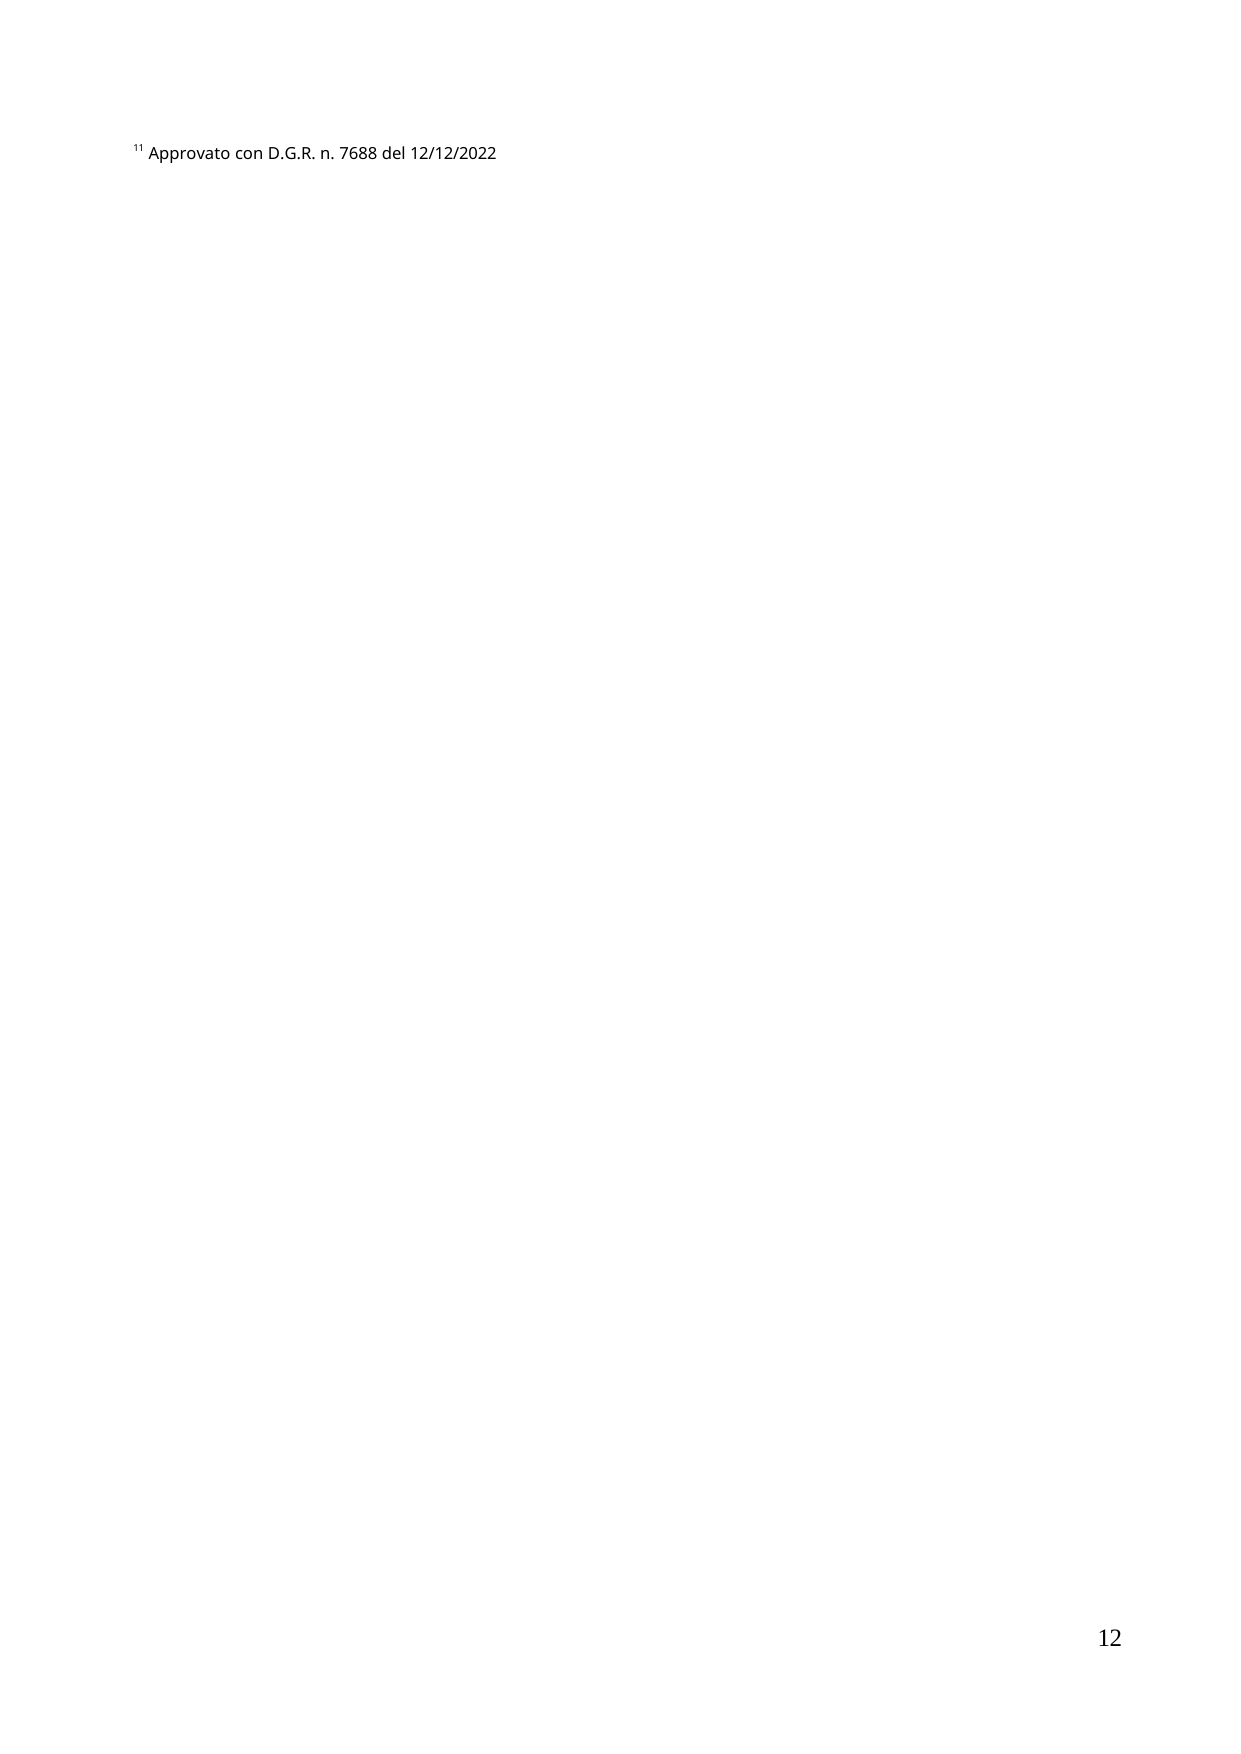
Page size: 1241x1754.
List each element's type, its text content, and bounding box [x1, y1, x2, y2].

text 11 Approvato con D.G.R. n. 7688 del 12/12/2022 [133, 142, 1194, 164]
